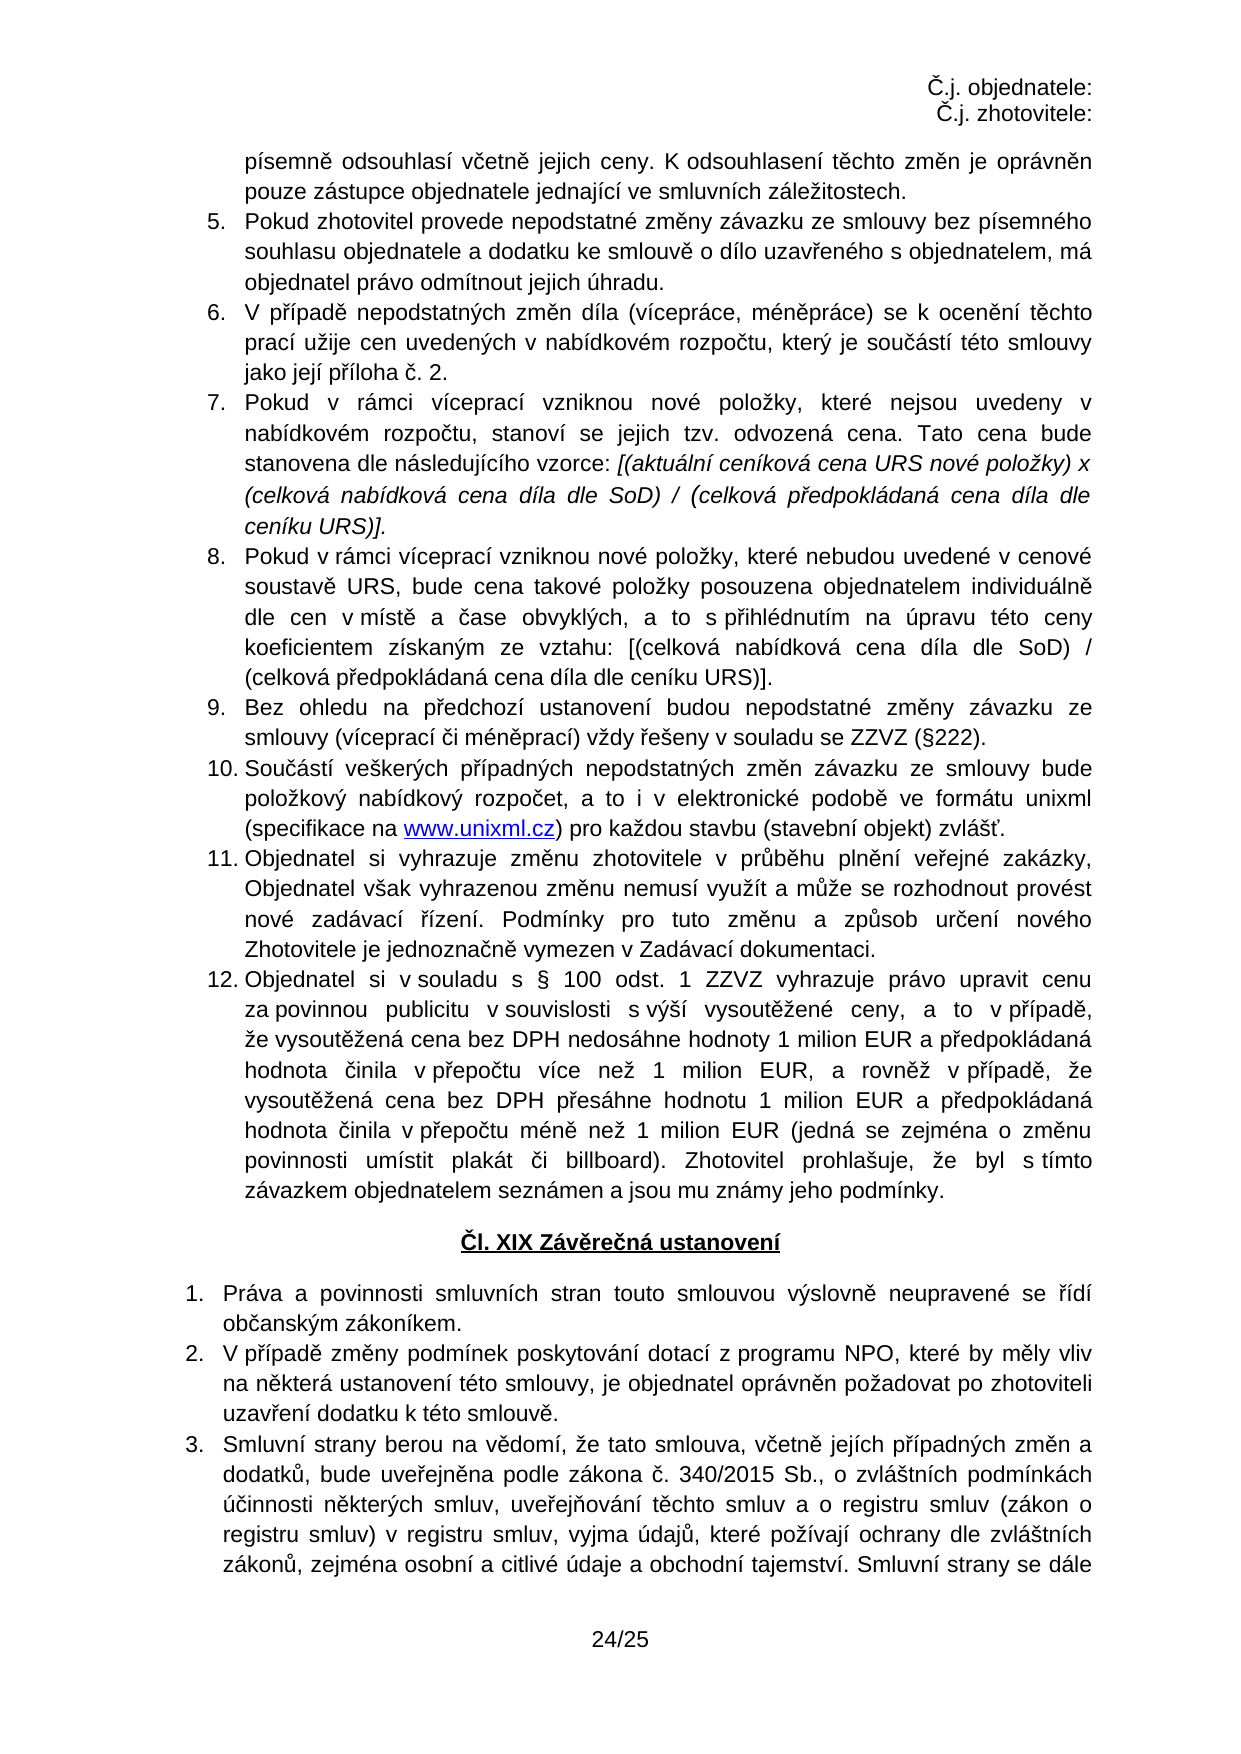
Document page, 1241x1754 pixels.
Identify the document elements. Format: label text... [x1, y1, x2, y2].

list Práva a povinnosti smluvních stran touto smlouvou výslovně neupravené se řídí občanským zákoníkem. [185, 1279, 1093, 1336]
list Pokud v rámci víceprací vzniknou nové položky, které nejsou uvedeny v nabídkovém rozpočtu, stanoví se jejich tzv. odvozená cena. Tato cena bude stanovena dle následujícího vzorce: [(aktuální ceníková cena URS nové položky) x (celková nabídková cena díla dle SoD) / (celková předpokládaná cena díla dle ceníku URS)]. [207, 389, 1093, 539]
list Objednatel si v souladu s § 100 odst. 1 ZZVZ vyhrazuje právo upravit cenu za povinnou publicitu v souvislosti s výší vysoutěžené ceny, a to v případě, že vysoutěžená cena bez DPH nedosáhne hodnoty 1 milion EUR a předpokládaná hodnota činila v přepočtu více než 1 milion EUR, a rovněž v případě, že vysoutěžená cena bez DPH přesáhne hodnotu 1 milion EUR a předpokládaná hodnota činila v přepočtu méně než 1 milion EUR (jedná se zejména o změnu povinnosti umístit plakát či billboard). Zhotovitel prohlašuje, že byl s tímto závazkem objednatelem seznámen a jsou mu známy jeho podmínky. [207, 966, 1093, 1204]
text Čl. XIX Závěrečná ustanovení [148, 1228, 1093, 1255]
list Pokud zhotovitel provede nepodstatné změny závazku ze smlouvy bez písemného souhlasu objednatele a dodatku ke smlouvě o dílo uzavřeného s objednatelem, má objednatel právo odmítnout jejich úhradu. [207, 208, 1093, 295]
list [207, 148, 1093, 204]
list Součástí veškerých případných nepodstatných změn závazku ze smlouvy bude položkový nabídkový rozpočet, a to i v elektronické podobě ve formátu unixml (specifikace na www.unixml.cz) pro každou stavbu (stavební objekt) zvlášť. [207, 754, 1093, 841]
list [185, 1431, 1093, 1578]
list Pokud v rámci víceprací vzniknou nové položky, které nebudou uvedené v cenové soustavě URS, bude cena takové položky posouzena objednatelem individuálně dle cen v místě a čase obvyklých, a to s přihlédnutím na úpravu této ceny koeficientem získaným ze vztahu: [(celková nabídková cena díla dle SoD) / (celková předpokládaná cena díla dle ceníku URS)]. [207, 543, 1093, 690]
list Bez ohledu na předchozí ustanovení budou nepodstatné změny závazku ze smlouvy (víceprací či méněprací) vždy řešeny v souladu se ZZVZ (§222). [207, 694, 1093, 751]
list V případě nepodstatných změn díla (vícepráce, méněpráce) se k ocenění těchto prací užije cen uvedených v nabídkovém rozpočtu, který je součástí této smlouvy jako její příloha č. 2. [207, 299, 1093, 385]
list Objednatel si vyhrazuje změnu zhotovitele v průběhu plnění veřejné zakázky, Objednatel však vyhrazenou změnu nemusí využít a může se rozhodnout provést nové zadávací řízení. Podmínky pro tuto změnu a způsob určení nového Zhotovitele je jednoznačně vymezen v Zadávací dokumentaci. [207, 845, 1093, 962]
list V případě změny podmínek poskytování dotací z programu NPO, které by měly vliv na některá ustanovení této smlouvy, je objednatel oprávněn požadovat po zhotoviteli uzavření dodatku k této smlouvě. [185, 1340, 1093, 1427]
